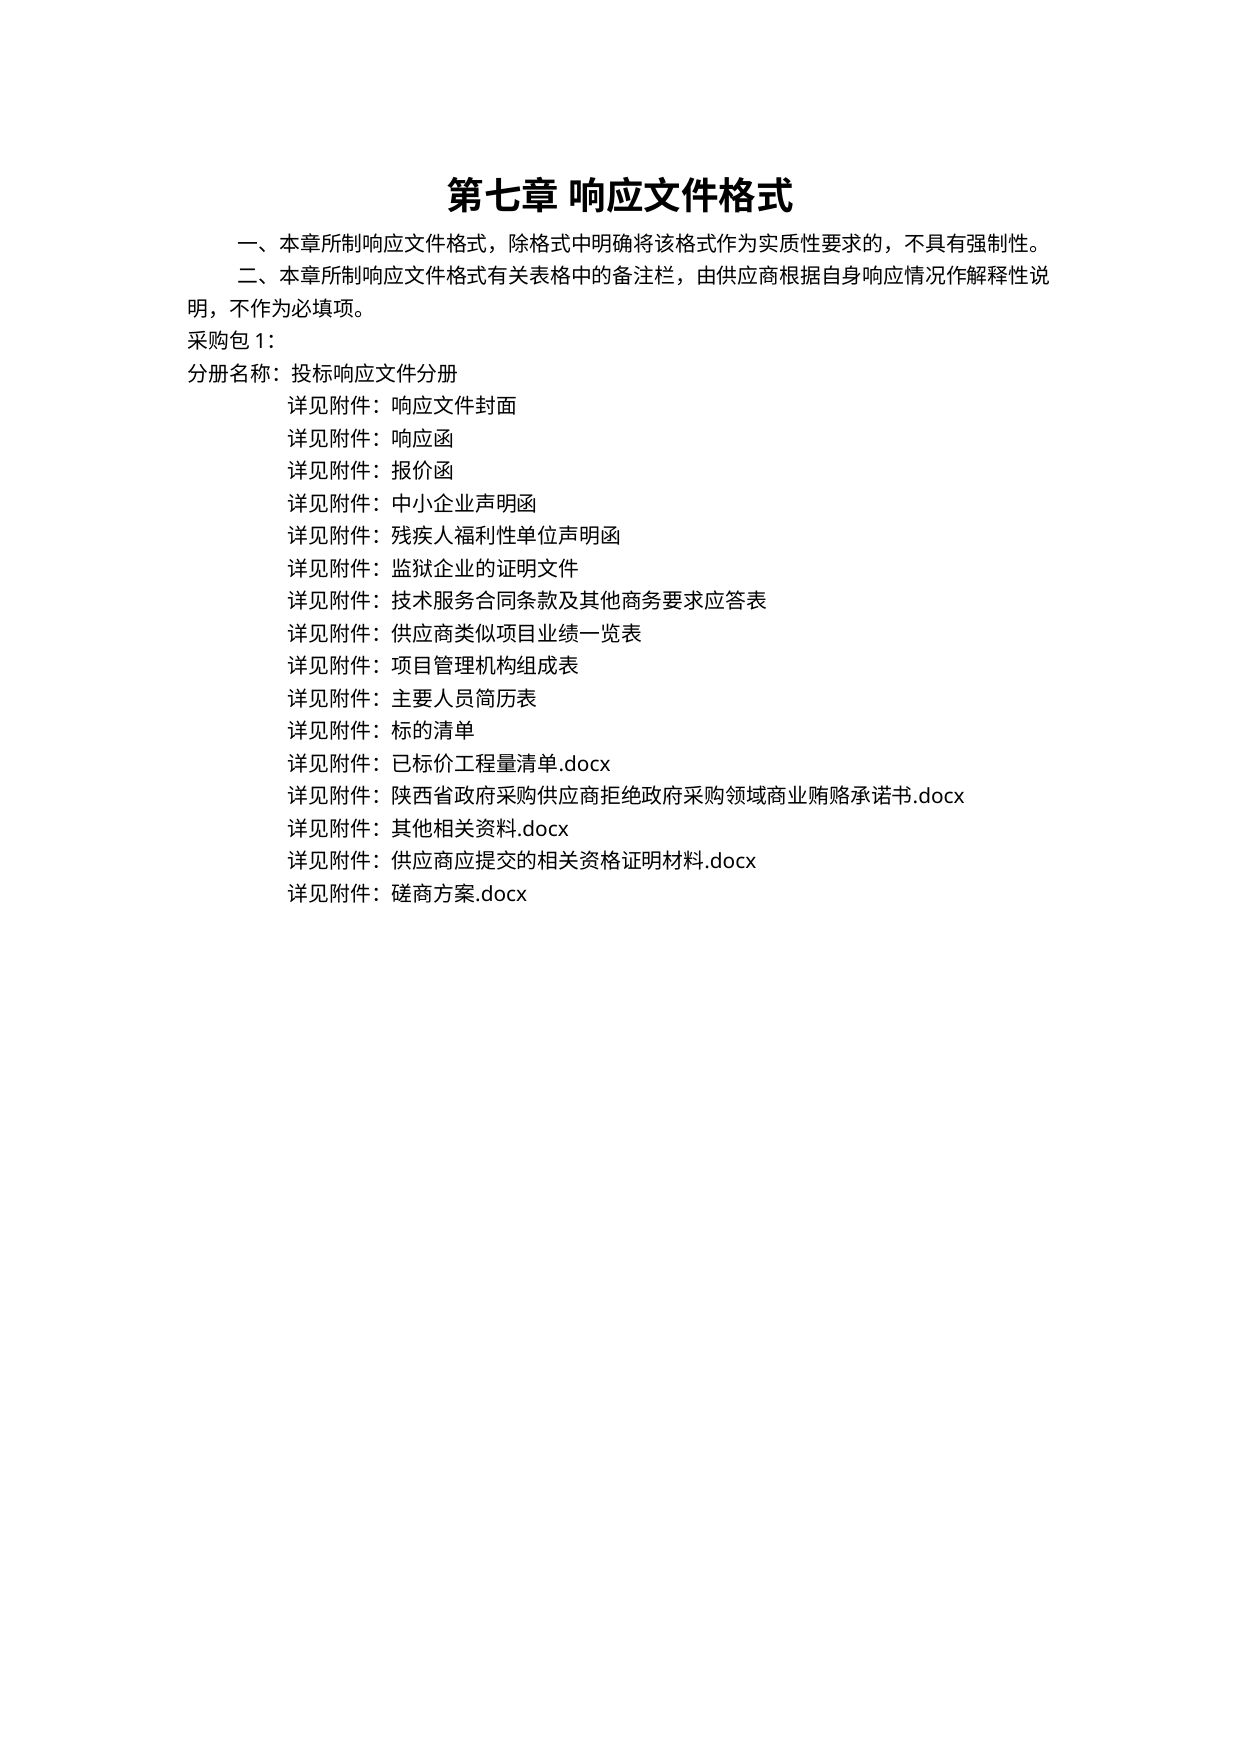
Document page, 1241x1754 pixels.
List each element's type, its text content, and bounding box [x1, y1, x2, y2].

text 详见附件：响应函 [187, 422, 1053, 454]
text 详见附件：残疾人福利性单位声明函 [187, 519, 1053, 552]
text 详见附件：供应商类似项目业绩一览表 [187, 617, 1053, 649]
text 详见附件：项目管理机构组成表 [187, 649, 1053, 682]
text 二、本章所制响应文件格式有关表格中的备注栏，由供应商根据自身响应情况作解释性说明，不作为必填项。 [187, 259, 1053, 324]
text 详见附件：陕西省政府采购供应商拒绝政府采购领域商业贿赂承诺书.docx [187, 779, 1053, 812]
text 详见附件：标的清单 [187, 714, 1053, 747]
text 详见附件：技术服务合同条款及其他商务要求应答表 [187, 584, 1053, 617]
text 采购包1： [187, 324, 1053, 357]
text 详见附件：中小企业声明函 [187, 487, 1053, 519]
text 详见附件：磋商方案.docx [187, 877, 1053, 909]
text 详见附件：监狱企业的证明文件 [187, 552, 1053, 584]
text 第七章 响应文件格式 [187, 162, 1053, 227]
text 详见附件：已标价工程量清单.docx [187, 747, 1053, 779]
text 详见附件：供应商应提交的相关资格证明材料.docx [187, 844, 1053, 877]
text 详见附件：其他相关资料.docx [187, 812, 1053, 844]
text 详见附件：主要人员简历表 [187, 682, 1053, 714]
text 分册名称：投标响应文件分册 [187, 357, 1053, 389]
text 详见附件：报价函 [187, 454, 1053, 487]
text 一、本章所制响应文件格式，除格式中明确将该格式作为实质性要求的，不具有强制性。 [187, 227, 1053, 259]
text 详见附件：响应文件封面 [187, 389, 1053, 422]
